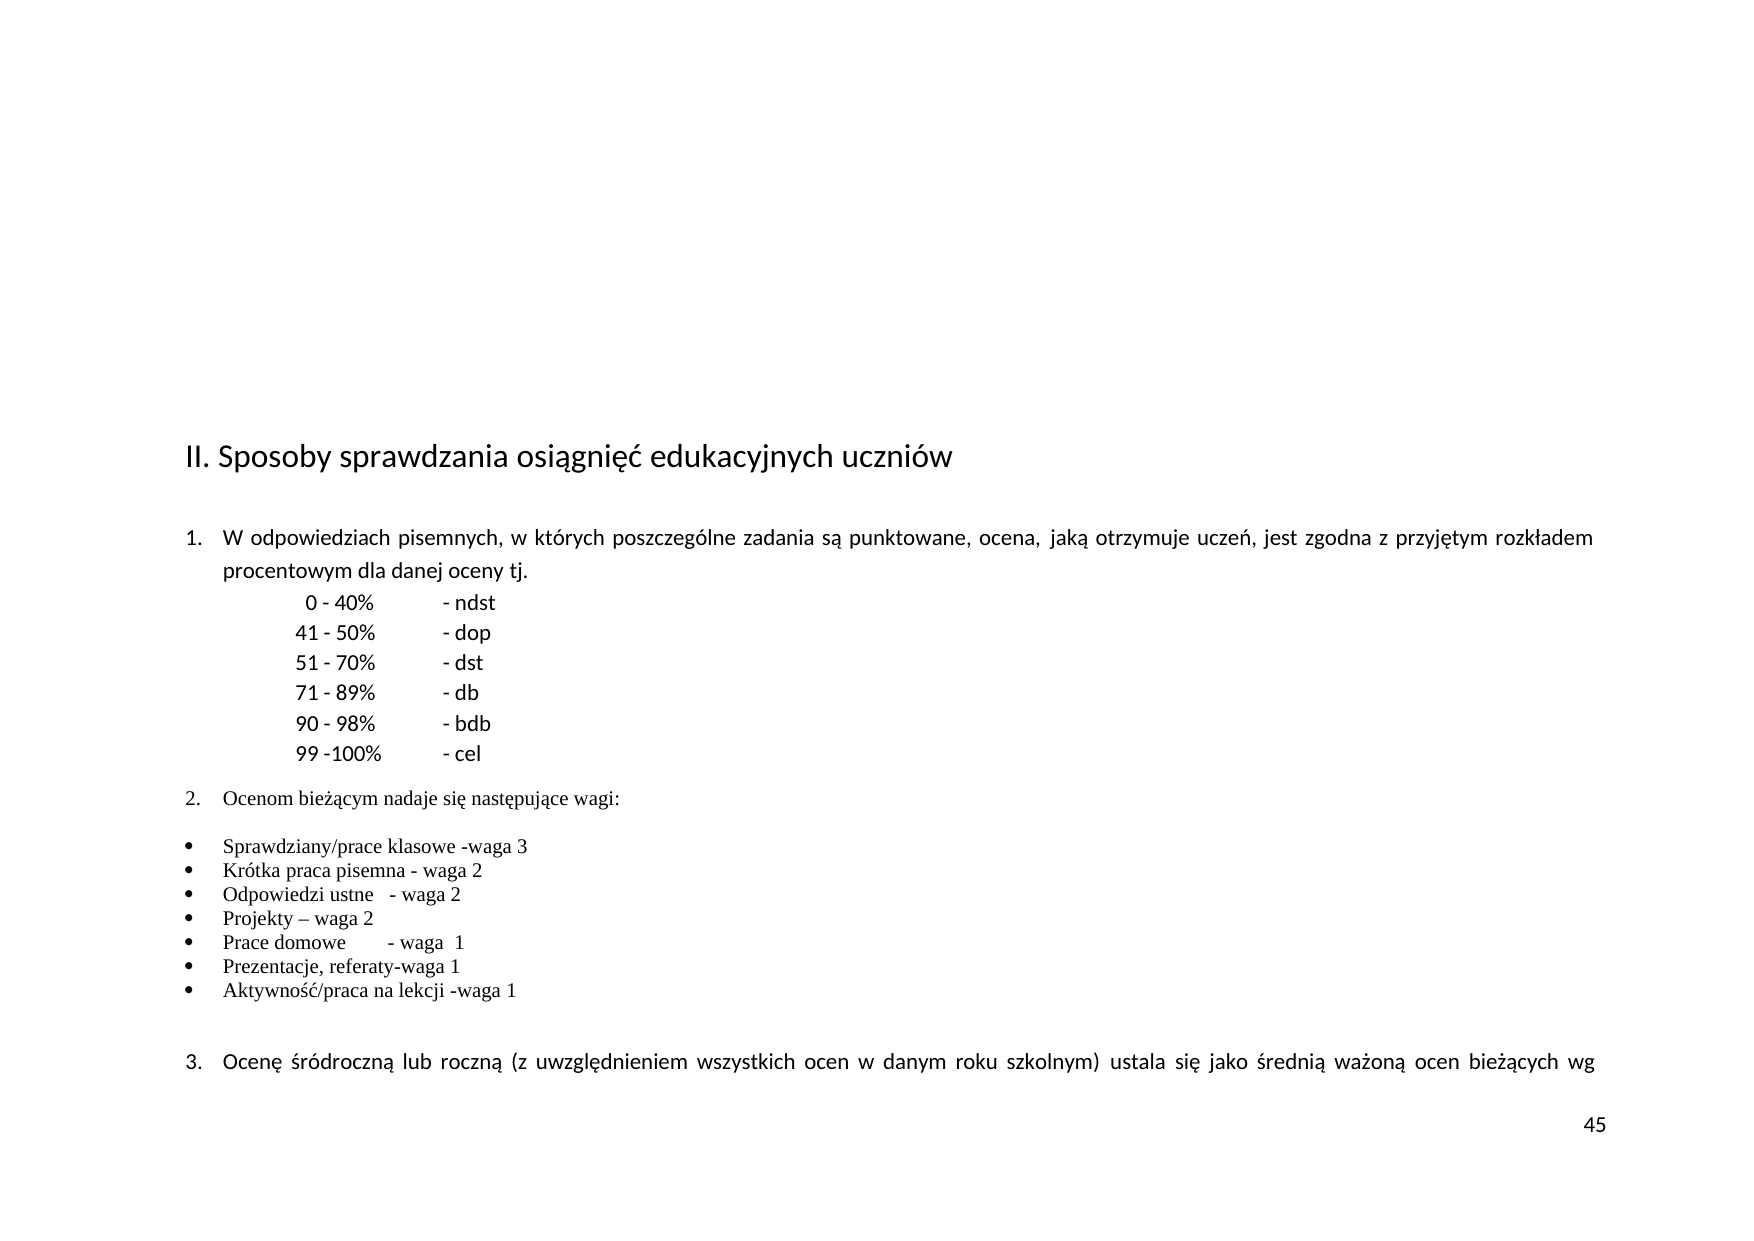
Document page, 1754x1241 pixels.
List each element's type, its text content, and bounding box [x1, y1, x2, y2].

list Sprawdziany/prace klasowe -waga 3 [185, 834, 1606, 858]
list Projekty – waga 2 [185, 906, 1606, 930]
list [185, 1047, 1595, 1075]
list Ocenom bieżącym nadaje się następujące wagi: [185, 786, 1606, 810]
text 0 - 40% - ndst 41 - 50% - dop 51 - 70% - dst 71 - 89% - db 90 - 98% - bdb 99 -100% - cel [295, 588, 1606, 767]
list Krótka praca pisemna - waga 2 [185, 858, 1606, 882]
text II. Sposoby sprawdzania osiągnięć edukacyjnych uczniów [185, 435, 1606, 476]
list Odpowiedzi ustne - waga 2 [185, 882, 1606, 906]
list Prace domowe - waga 1 [185, 930, 1606, 954]
list Prezentacje, referaty-waga 1 [185, 954, 1606, 978]
list W odpowiedziach pisemnych, w których poszczególne zadania są punktowane, ocena, jaką otrzymuje uczeń, jest zgodna z przyjętym rozkładem procentowym dla danej oceny tj. [185, 523, 1594, 584]
list Aktywność/praca na lekcji -waga 1 [185, 978, 1606, 1002]
